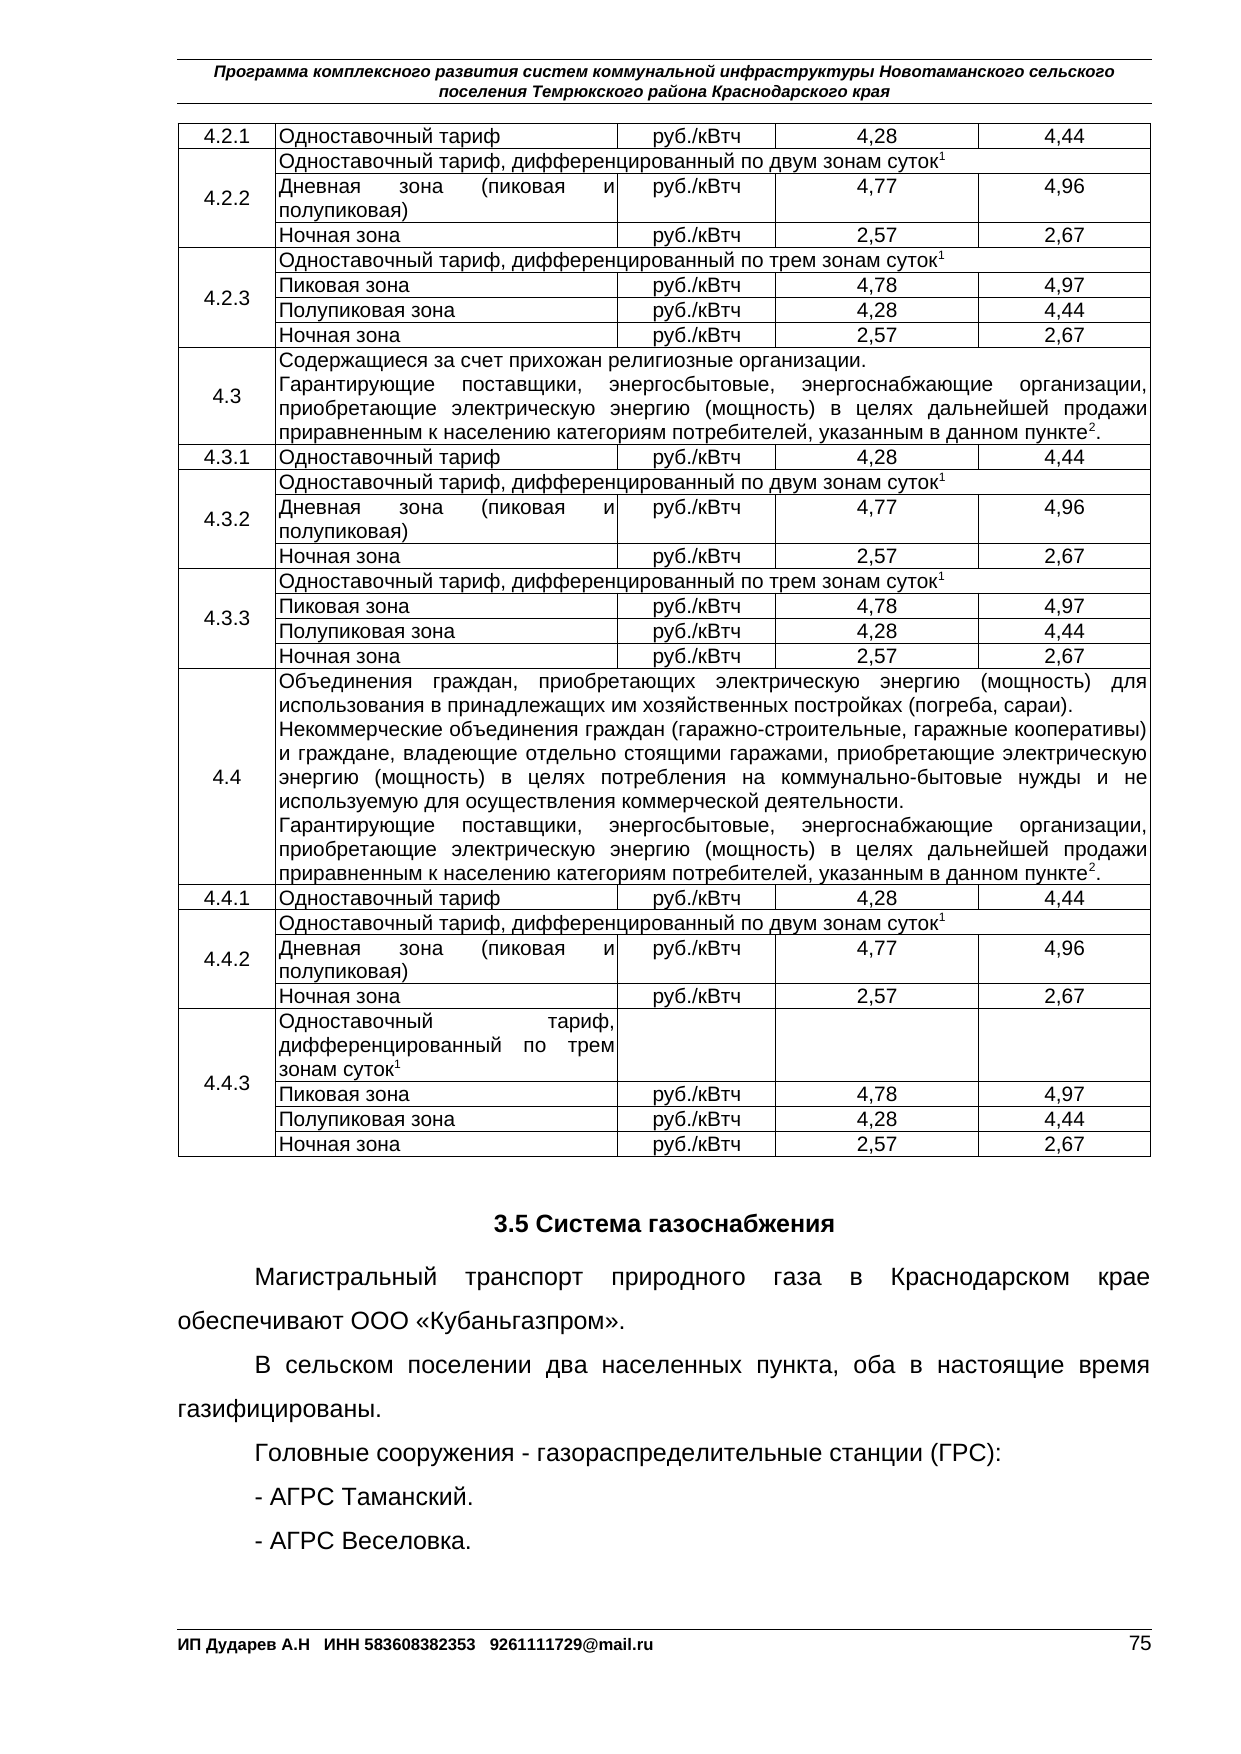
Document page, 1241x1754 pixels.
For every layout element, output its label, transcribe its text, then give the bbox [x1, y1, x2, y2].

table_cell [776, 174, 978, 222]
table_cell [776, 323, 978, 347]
text Головные сооружения - газораспределительные станции (ГРС): [177, 1426, 1152, 1470]
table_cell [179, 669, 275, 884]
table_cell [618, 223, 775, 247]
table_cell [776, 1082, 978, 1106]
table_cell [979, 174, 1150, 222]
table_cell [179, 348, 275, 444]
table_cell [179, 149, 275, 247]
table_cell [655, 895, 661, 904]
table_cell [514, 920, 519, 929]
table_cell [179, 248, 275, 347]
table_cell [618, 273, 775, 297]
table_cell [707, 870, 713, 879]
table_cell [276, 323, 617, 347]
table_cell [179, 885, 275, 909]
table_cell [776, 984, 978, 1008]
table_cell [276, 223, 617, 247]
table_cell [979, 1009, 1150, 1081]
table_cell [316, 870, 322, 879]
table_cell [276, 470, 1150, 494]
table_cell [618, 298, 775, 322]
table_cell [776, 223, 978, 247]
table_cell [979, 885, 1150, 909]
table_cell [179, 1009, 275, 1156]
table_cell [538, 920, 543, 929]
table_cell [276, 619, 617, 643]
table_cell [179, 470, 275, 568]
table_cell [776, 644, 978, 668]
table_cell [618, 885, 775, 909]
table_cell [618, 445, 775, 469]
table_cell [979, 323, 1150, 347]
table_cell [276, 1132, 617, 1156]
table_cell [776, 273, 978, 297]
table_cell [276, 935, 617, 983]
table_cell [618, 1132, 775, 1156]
text - АГРС Таманский. [177, 1470, 1152, 1514]
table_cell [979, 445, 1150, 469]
text - АГРС Веселовка. [177, 1514, 1152, 1558]
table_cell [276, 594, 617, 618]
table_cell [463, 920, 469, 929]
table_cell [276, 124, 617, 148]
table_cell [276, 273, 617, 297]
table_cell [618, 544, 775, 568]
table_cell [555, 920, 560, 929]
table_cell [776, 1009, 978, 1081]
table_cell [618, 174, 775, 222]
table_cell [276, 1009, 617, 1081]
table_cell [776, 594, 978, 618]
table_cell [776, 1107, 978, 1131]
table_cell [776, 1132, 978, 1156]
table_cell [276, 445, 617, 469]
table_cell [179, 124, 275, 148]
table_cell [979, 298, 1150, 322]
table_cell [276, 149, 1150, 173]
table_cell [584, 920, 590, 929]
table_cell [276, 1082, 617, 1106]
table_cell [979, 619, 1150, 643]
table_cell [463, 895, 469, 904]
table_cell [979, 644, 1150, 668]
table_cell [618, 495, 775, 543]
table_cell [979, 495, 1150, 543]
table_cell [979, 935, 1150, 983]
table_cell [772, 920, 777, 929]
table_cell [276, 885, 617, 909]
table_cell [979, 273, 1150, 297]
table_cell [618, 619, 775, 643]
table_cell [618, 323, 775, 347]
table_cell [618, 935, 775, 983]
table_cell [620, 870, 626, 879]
text Магистральный транспорт природного газа в Краснодарском крае обеспечивают ООО «Кубаньгазпром». [177, 1250, 1152, 1338]
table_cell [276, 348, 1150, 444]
subtitle Система газоснабжения [177, 1209, 1152, 1238]
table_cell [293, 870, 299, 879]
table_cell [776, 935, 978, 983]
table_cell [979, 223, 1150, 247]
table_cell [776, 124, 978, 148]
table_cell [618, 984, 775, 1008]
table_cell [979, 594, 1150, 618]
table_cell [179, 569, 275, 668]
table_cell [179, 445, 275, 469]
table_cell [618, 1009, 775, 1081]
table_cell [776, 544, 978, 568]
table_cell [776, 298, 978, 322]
text В сельском поселении два населенных пункта, оба в настоящие время газифицированы. [177, 1338, 1152, 1426]
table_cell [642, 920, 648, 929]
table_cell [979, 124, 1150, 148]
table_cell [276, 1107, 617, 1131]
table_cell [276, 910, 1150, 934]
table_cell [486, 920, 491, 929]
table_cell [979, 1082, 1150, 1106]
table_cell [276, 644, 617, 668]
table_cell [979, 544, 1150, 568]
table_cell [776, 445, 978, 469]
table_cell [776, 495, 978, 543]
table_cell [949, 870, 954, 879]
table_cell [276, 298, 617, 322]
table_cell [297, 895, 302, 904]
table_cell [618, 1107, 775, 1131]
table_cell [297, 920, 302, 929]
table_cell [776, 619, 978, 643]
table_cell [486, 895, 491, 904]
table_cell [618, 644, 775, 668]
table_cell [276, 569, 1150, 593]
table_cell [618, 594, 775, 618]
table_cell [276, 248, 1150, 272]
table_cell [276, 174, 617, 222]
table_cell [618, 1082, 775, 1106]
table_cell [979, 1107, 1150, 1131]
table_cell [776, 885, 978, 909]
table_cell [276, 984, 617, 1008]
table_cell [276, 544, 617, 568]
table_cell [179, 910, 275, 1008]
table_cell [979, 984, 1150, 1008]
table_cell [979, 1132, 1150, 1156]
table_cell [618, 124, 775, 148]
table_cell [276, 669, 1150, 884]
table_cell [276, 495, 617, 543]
